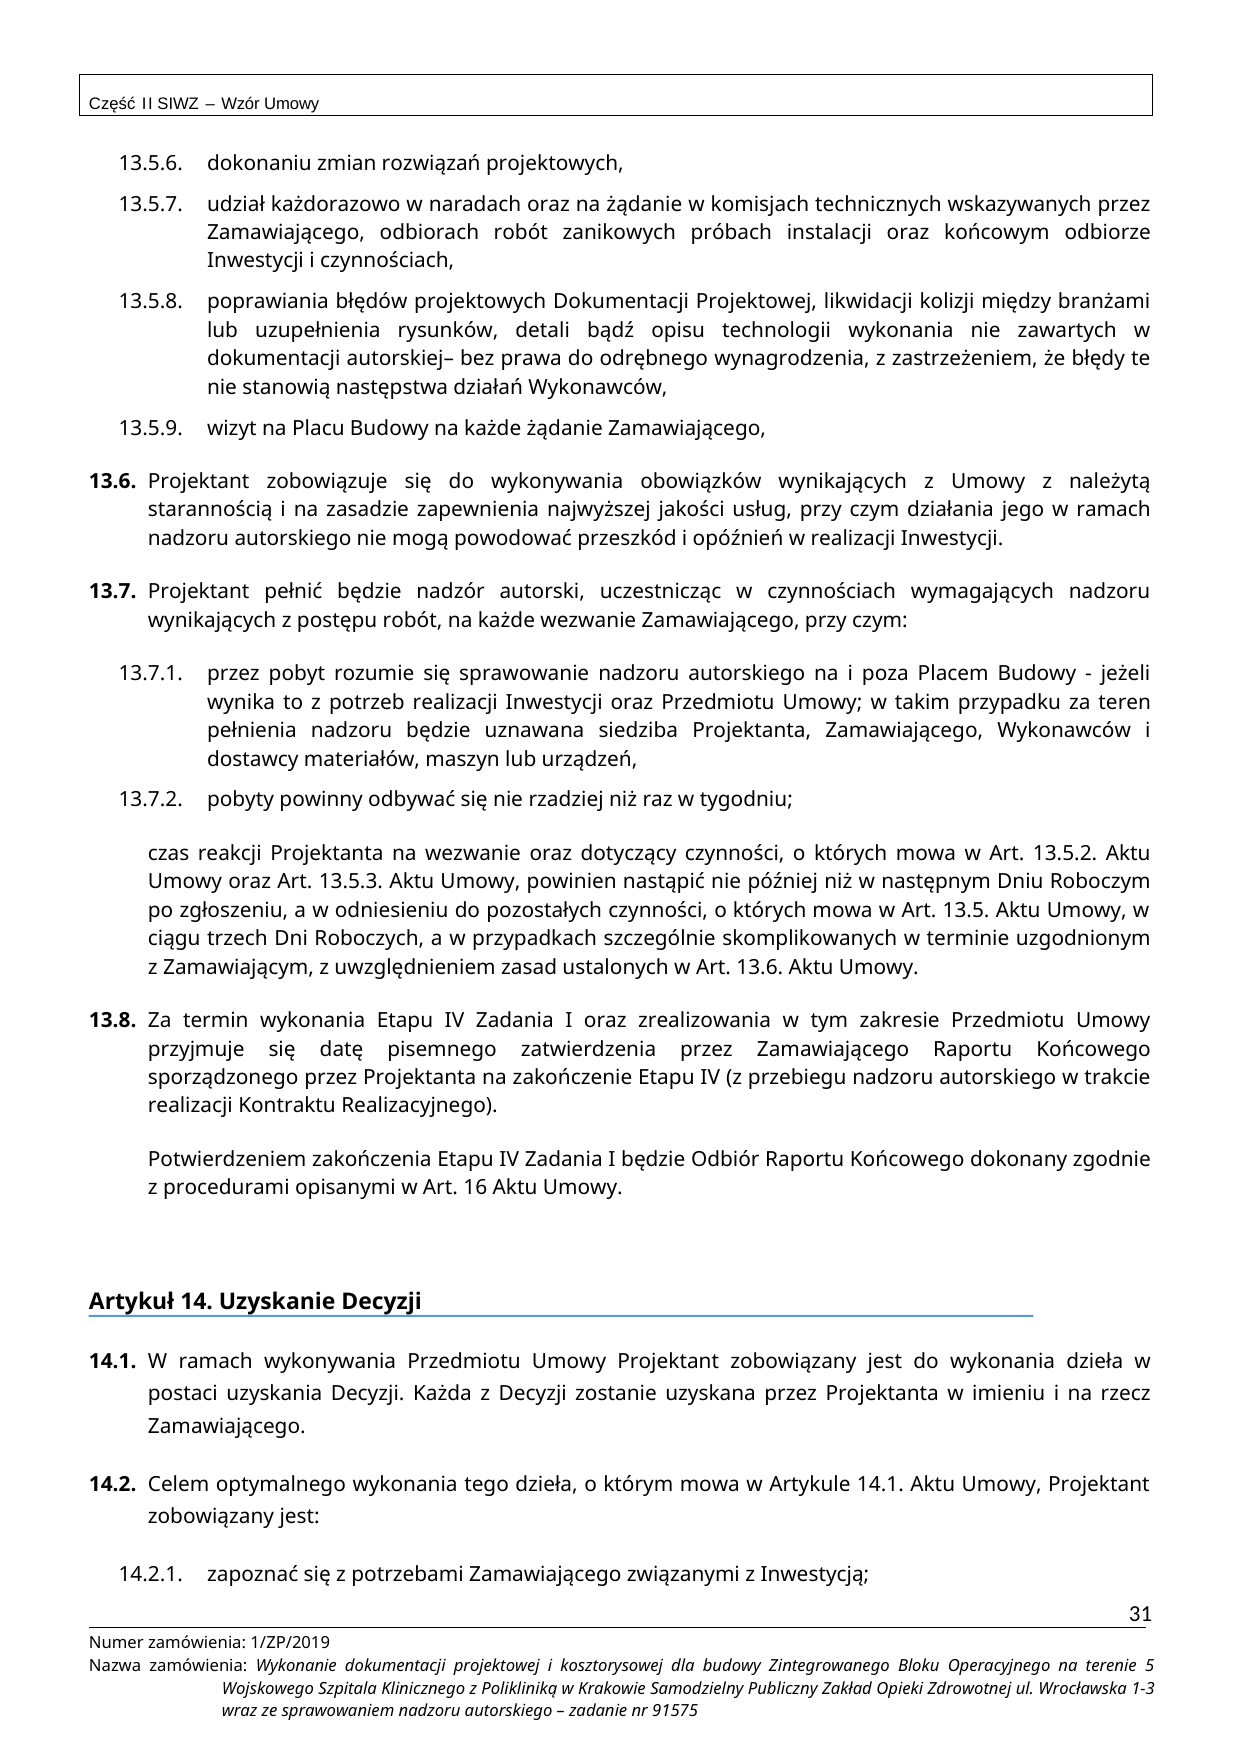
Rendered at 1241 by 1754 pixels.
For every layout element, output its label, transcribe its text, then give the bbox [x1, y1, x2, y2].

list udział każdorazowo w naradach oraz na żądanie w komisjach technicznych wskazywanych przez Zamawiającego, odbiorach robót zanikowych próbach instalacji oraz końcowym odbiorze Inwestycji i czynnościach, [118, 189, 1152, 274]
list Projektant zobowiązuje się do wykonywania obowiązków wynikających z Umowy z należytą starannością i na zasadzie zapewnienia najwyższej jakości usług, przy czym działania jego w ramach nadzoru autorskiego nie mogą powodować przeszkód i opóźnień w realizacji Inwestycji. [89, 466, 1152, 551]
list Projektant pełnić będzie nadzór autorski, uczestnicząc w czynnościach wymagających nadzoru wynikających z postępu robót, na każde wezwanie Zamawiającego, przy czym: [89, 576, 1152, 633]
list pobyty powinny odbywać się nie rzadziej niż raz w tygodniu; [118, 784, 1152, 813]
list zapoznać się z potrzebami Zamawiającego związanymi z Inwestycją; [118, 1559, 1152, 1587]
list Za termin wykonania Etapu IV Zadania I oraz zrealizowania w tym zakresie Przedmiotu Umowy przyjmuje się datę pisemnego zatwierdzenia przez Zamawiającego Raportu Końcowego sporządzonego przez Projektanta na zakończenie Etapu IV (z przebiegu nadzoru autorskiego w trakcie realizacji Kontraktu Realizacyjnego). [89, 1005, 1152, 1119]
list dokonaniu zmian rozwiązań projektowych, [118, 148, 1152, 176]
subtitle Artykuł 14. Uzyskanie Decyzji [89, 1285, 1152, 1316]
list Celem optymalnego wykonania tego dzieła, o którym mowa w Artykule 14.1. Aktu Umowy, Projektant zobowiązany jest: [89, 1469, 1152, 1530]
text Potwierdzeniem zakończenia Etapu IV Zadania I będzie Odbiór Raportu Końcowego dokonany zgodnie z procedurami opisanymi w Art. 16 Aktu Umowy. [148, 1144, 1152, 1201]
list przez pobyt rozumie się sprawowanie nadzoru autorskiego na i poza Placem Budowy - jeżeli wynika to z potrzeb realizacji Inwestycji oraz Przedmiotu Umowy; w takim przypadku za teren pełnienia nadzoru będzie uznawana siedziba Projektanta, Zamawiającego, Wykonawców i dostawcy materiałów, maszyn lub urządzeń, [118, 658, 1152, 772]
list W ramach wykonywania Przedmiotu Umowy Projektant zobowiązany jest do wykonania dzieła w postaci uzyskania Decyzji. Każda z Decyzji zostanie uzyskana przez Projektanta w imieniu i na rzecz Zamawiającego. [89, 1346, 1152, 1439]
list poprawiania błędów projektowych Dokumentacji Projektowej, likwidacji kolizji między branżami lub uzupełnienia rysunków, detali bądź opisu technologii wykonania nie zawartych w dokumentacji autorskiej– bez prawa do odrębnego wynagrodzenia, z zastrzeżeniem, że błędy te nie stanowią następstwa działań Wykonawców, [118, 286, 1152, 400]
text czas reakcji Projektanta na wezwanie oraz dotyczący czynności, o których mowa w Art. 13.5.2. Aktu Umowy oraz Art. 13.5.3. Aktu Umowy, powinien nastąpić nie później niż w następnym Dniu Roboczym po zgłoszeniu, a w odniesieniu do pozostałych czynności, o których mowa w Art. 13.5. Aktu Umowy, w ciągu trzech Dni Roboczych, a w przypadkach szczególnie skomplikowanych w terminie uzgodnionym z Zamawiającym, z uwzględnieniem zasad ustalonych w Art. 13.6. Aktu Umowy. [148, 838, 1152, 980]
list wizyt na Placu Budowy na każde żądanie Zamawiającego, [118, 413, 1152, 441]
